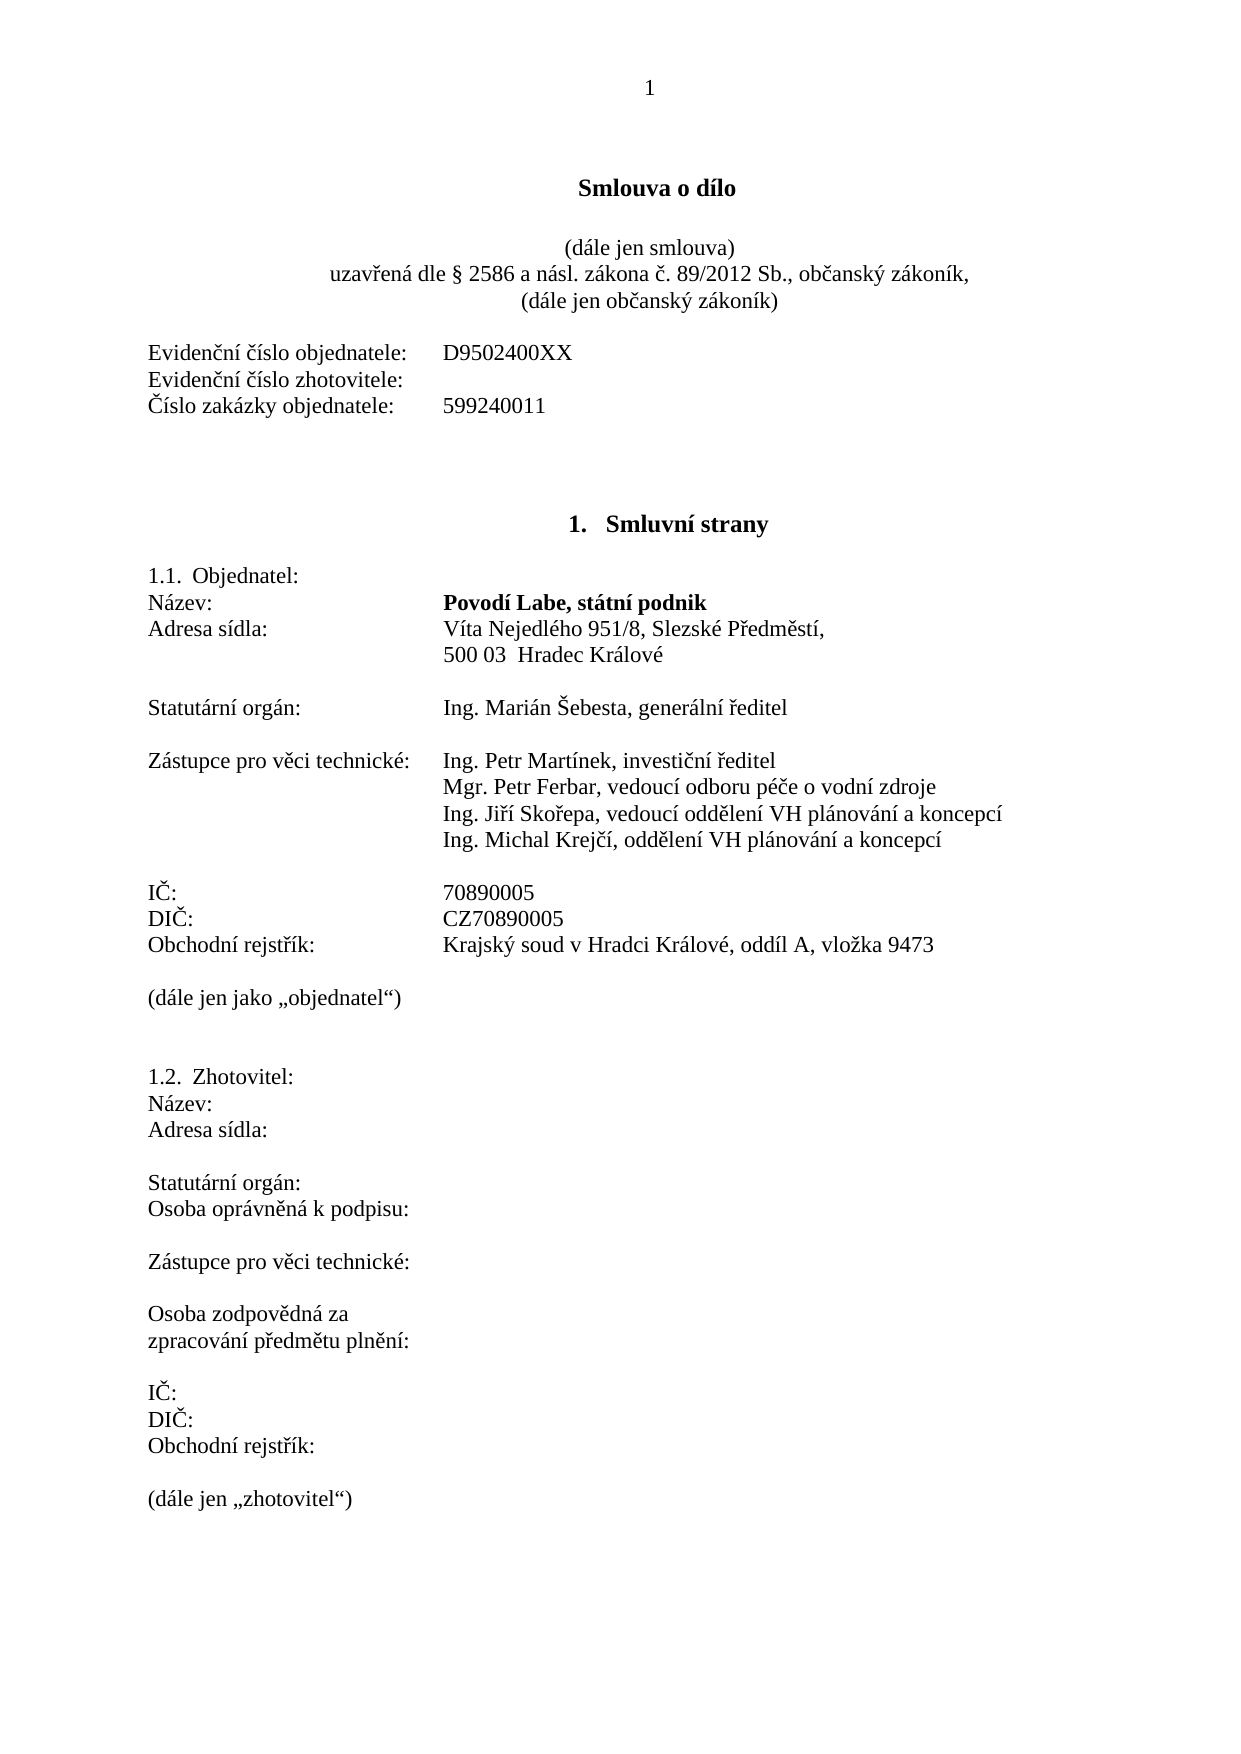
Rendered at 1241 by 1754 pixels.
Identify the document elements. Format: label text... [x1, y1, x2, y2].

text Číslo zakázky objednatele: 599240011 [148, 392, 1152, 418]
text zpracování předmětu plnění: [148, 1327, 1152, 1353]
text (dále jen občanský zákoník) [148, 287, 1152, 313]
text Osoba oprávněná k podpisu: [148, 1195, 1152, 1221]
text IČ: 70890005 [148, 879, 1152, 905]
text Osoba zodpovědná za [148, 1300, 1152, 1327]
text IČ: [148, 1379, 1152, 1406]
list Zhotovitel: [148, 1063, 1152, 1089]
text Zástupce pro věci technické: Ing. Petr Martínek, investiční ředitel [148, 747, 1152, 773]
text Smluvní strany [185, 509, 1152, 537]
text Adresa sídla: [148, 1116, 1152, 1142]
text uzavřená dle § 2586 a násl. zákona č. 89/2012 Sb., občanský zákoník, [148, 260, 1152, 287]
text Evidenční číslo objednatele: D9502400XX [148, 339, 1152, 366]
text Evidenční číslo zhotovitele: [148, 366, 1152, 392]
subtitle Smlouva o dílo [148, 173, 1166, 201]
text Adresa sídla: Víta Nejedlého 951/8, Slezské Předměstí, [148, 615, 1152, 642]
text (dále jen smlouva) [148, 234, 1152, 260]
text Ing. Michal Krejčí, oddělení VH plánování a koncepcí [148, 826, 1152, 852]
text Statutární orgán: Ing. Marián Šebesta, generální ředitel [148, 694, 1152, 721]
text Mgr. Petr Ferbar, vedoucí odboru péče o vodní zdroje [148, 773, 1152, 800]
text Název: Povodí Labe, státní podnik [148, 589, 1152, 615]
text Obchodní rejstřík: Krajský soud v Hradci Králové, oddíl A, vložka 9473 [148, 931, 1152, 958]
text DIČ: CZ70890005 [148, 905, 1152, 931]
text Obchodní rejstřík: [148, 1432, 1152, 1458]
text 500 03 Hradec Králové [148, 642, 1152, 668]
text (dále jen jako „objednatel“) [148, 984, 1152, 1011]
text Statutární orgán: [148, 1169, 1152, 1195]
text DIČ: [148, 1406, 1152, 1432]
text Název: [148, 1089, 1152, 1116]
text (dále jen „zhotovitel“) [148, 1485, 1152, 1511]
text Zástupce pro věci technické: [148, 1248, 1152, 1274]
text Ing. Jiří Skořepa, vedoucí oddělení VH plánování a koncepcí [148, 800, 1152, 826]
list Objednatel: [148, 562, 1152, 589]
